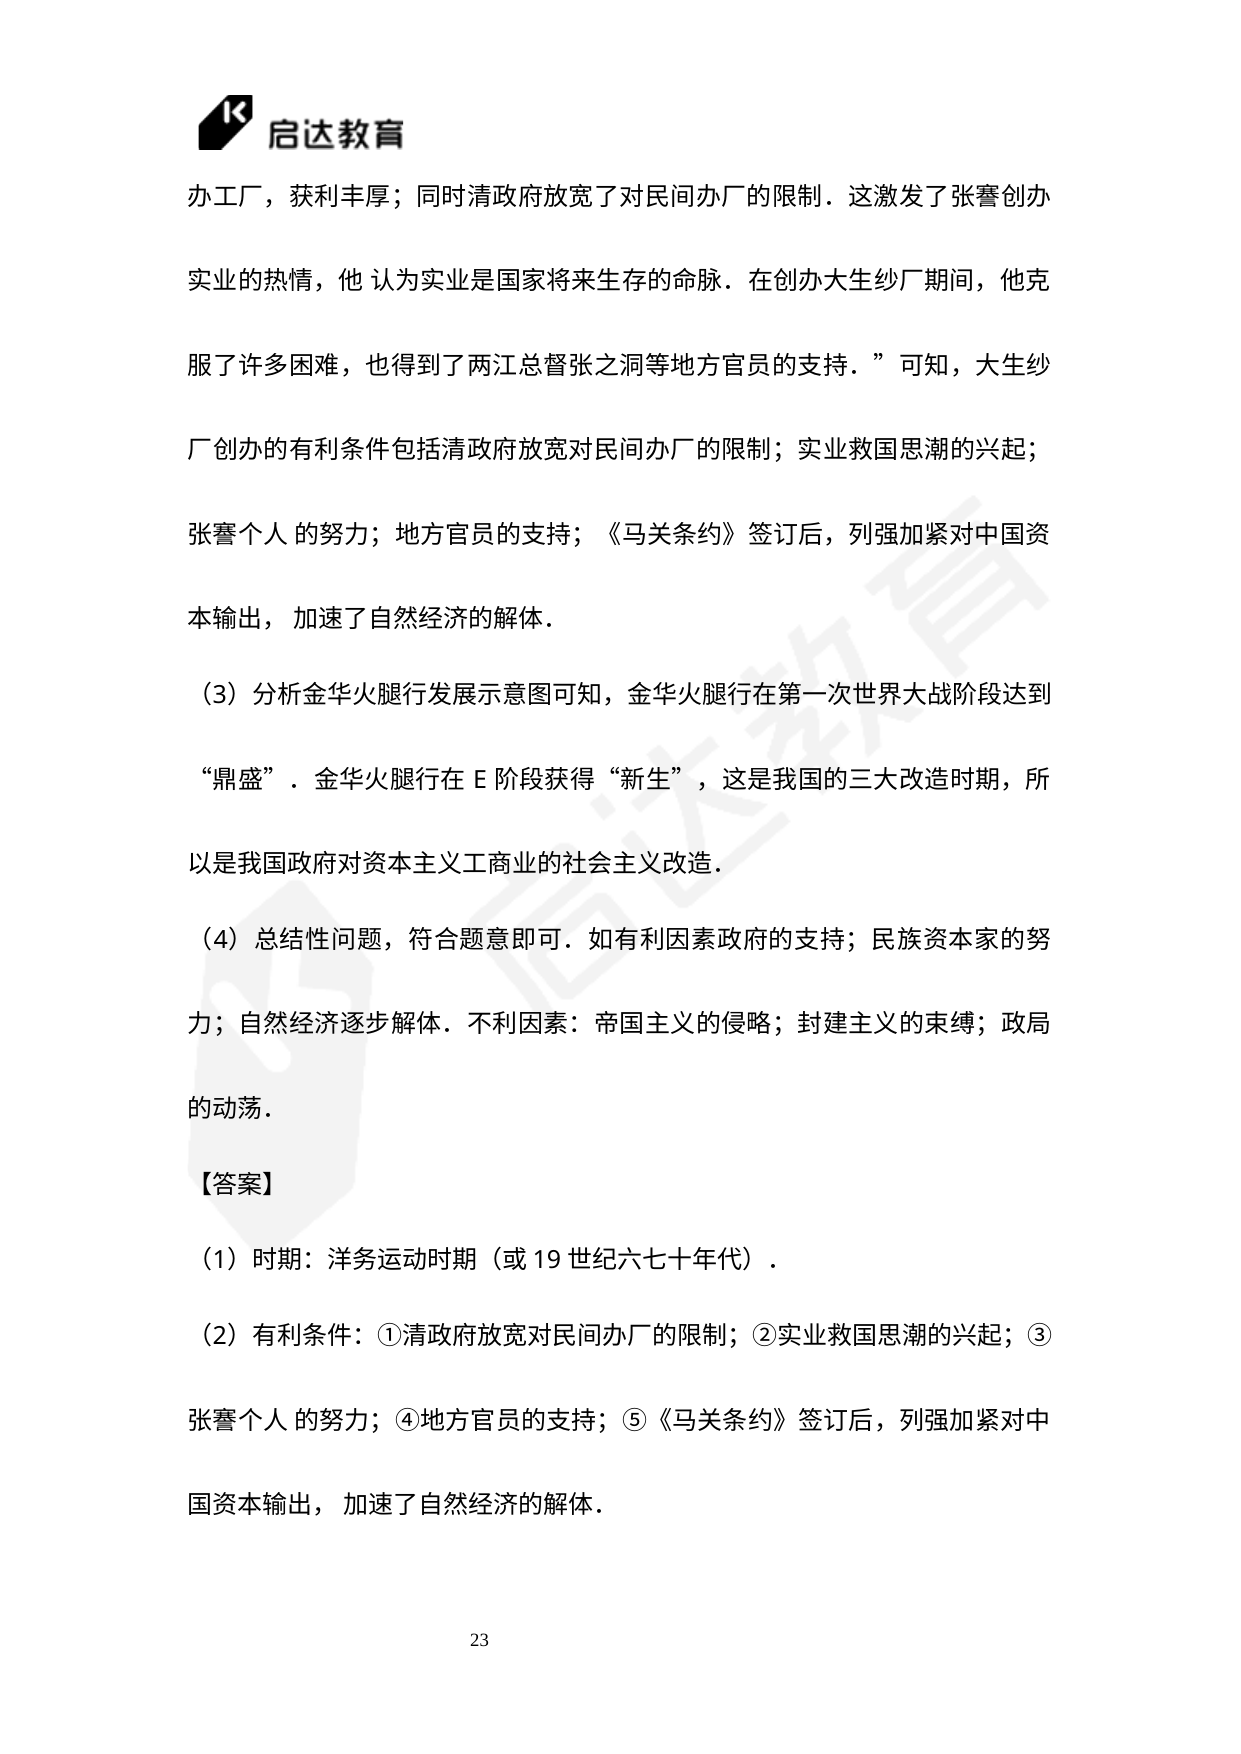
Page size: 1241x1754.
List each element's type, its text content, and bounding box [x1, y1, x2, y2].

text （4）总结性问题，符合题意即可．如有利因素政府的支持；民族资本家的努力；自然经济逐步解体．不利因素：帝国主义的侵略；封建主义的束缚；政局的动荡． [187, 905, 1053, 1139]
text （2）有利条件：①清政府放宽对民间办厂的限制；②实业救国思潮的兴起；③张謇个人 的努力；④地方官员的支持；⑤《马关条约》签订后，列强加紧对中国资本输出， 加速了自然经济的解体． [187, 1301, 1053, 1535]
text 【答案】 [187, 1150, 1053, 1215]
picture [198, 95, 404, 150]
text （3）分析金华火腿行发展示意图可知，金华火腿行在第一次世界大战阶段达到“鼎盛”．金华火腿行在 E 阶段获得“新生”，这是我国的三大改造时期，所以是我国政府对资本主义工商业的社会主义改造． [187, 660, 1053, 894]
text （1）时期：洋务运动时期（或 19 世纪六七十年代）． [187, 1226, 1053, 1291]
